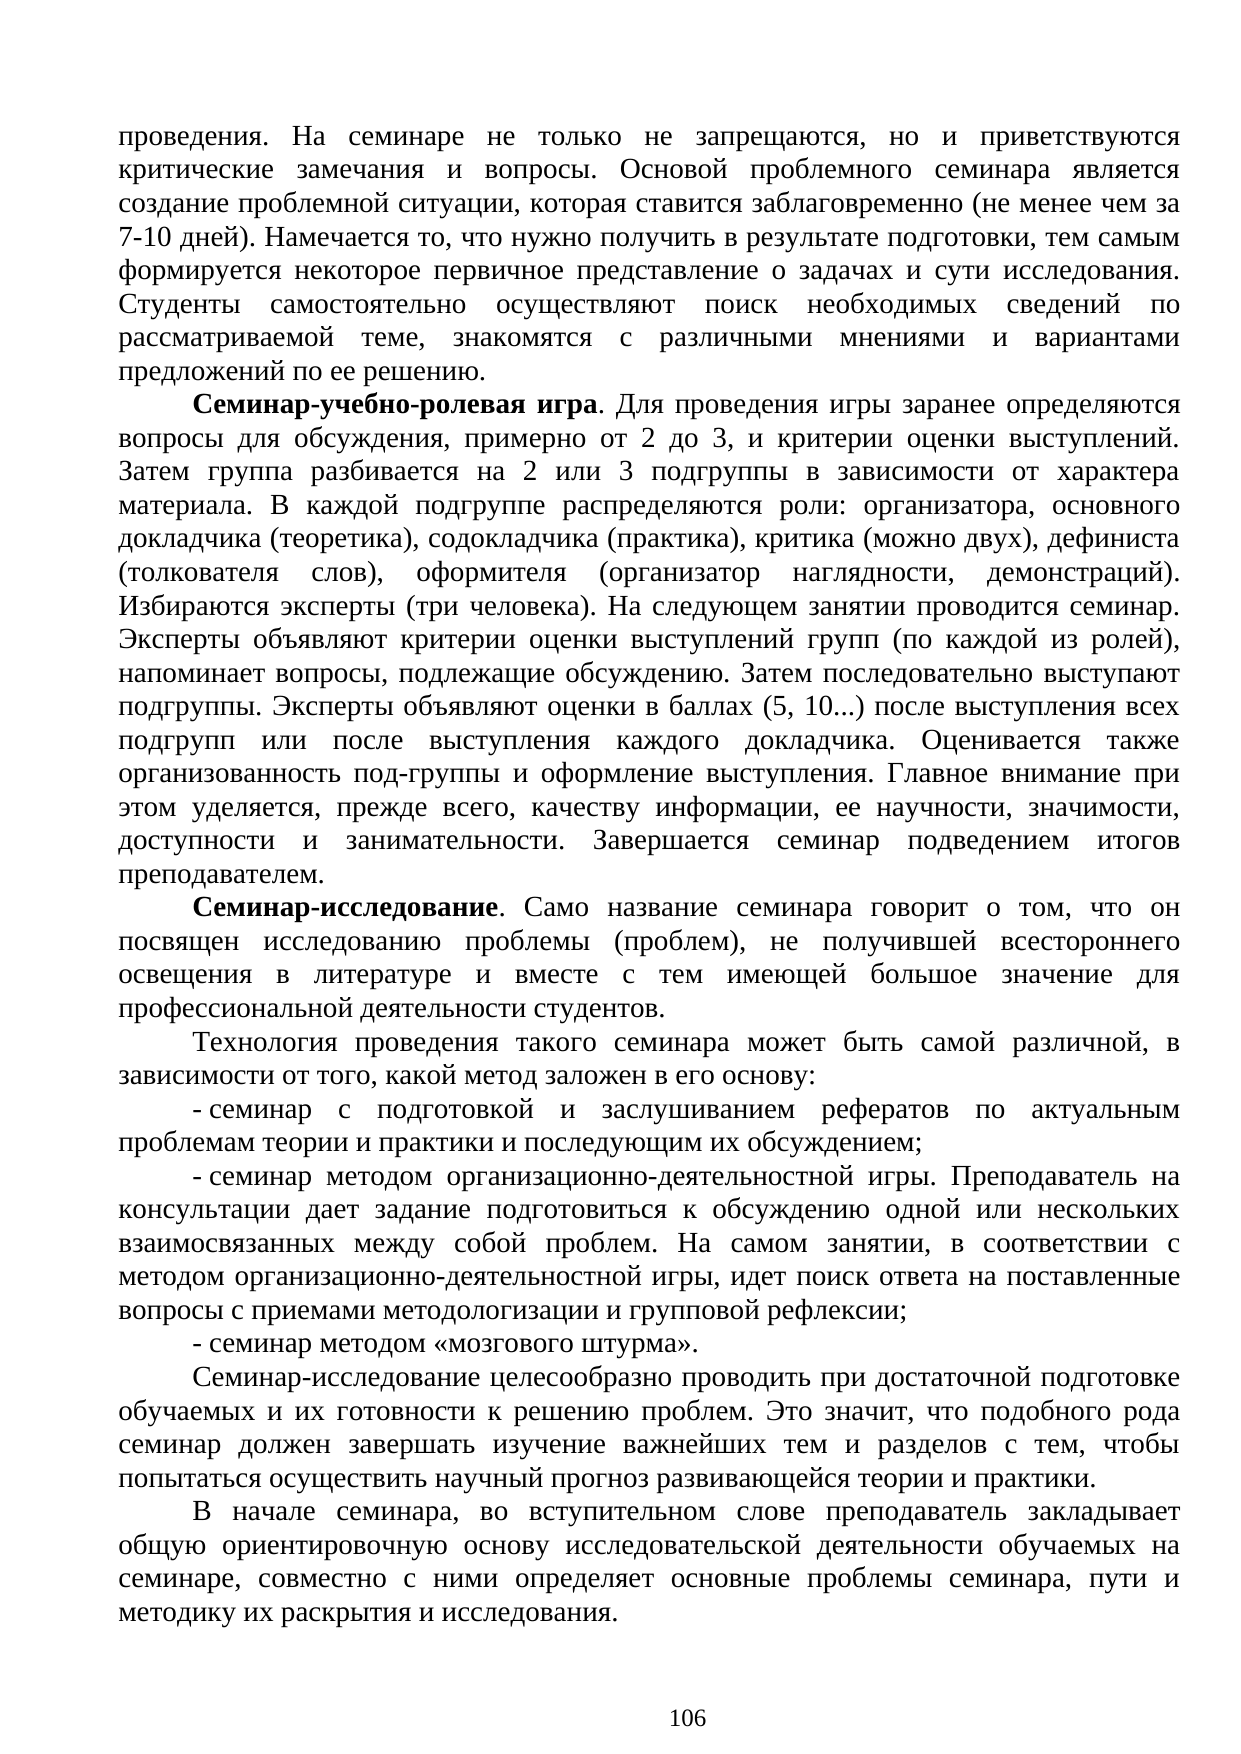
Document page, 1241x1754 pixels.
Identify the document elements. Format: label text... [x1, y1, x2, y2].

text - семинар методом «мозгового штурма». [118, 1326, 1181, 1359]
text Семинар-исследование целесообразно проводить при достаточной подготовке обучаемых и их готовности к решению проблем. Это значит, что подобного рода семинар должен завершать изучение важнейших тем и разделов с тем, чтобы попытаться осуществить научный прогноз развивающейся теории и практики. [118, 1359, 1181, 1493]
text Семинар-исследование. Само название семинара говорит о том, что он посвящен исследованию проблемы (проблем), не получившей всестороннего освещения в литературе и вместе с тем имеющей большое значение для профессиональной деятельности студентов. [118, 889, 1181, 1024]
text - семинар методом организационно-деятельностной игры. Преподаватель на консультации дает задание подготовиться к обсуждению одной или нескольких взаимосвязанных между собой проблем. На самом занятии, в соответствии с методом организационно-деятельностной игры, идет поиск ответа на поставленные вопросы с приемами методологизации и групповой рефлексии; [118, 1158, 1181, 1326]
text В начале семинара, во вступительном слове преподаватель закладывает общую ориентировочную основу исследовательской деятельности обучаемых на семинаре, совместно с ними определяет основные проблемы семинара, пути и методику их раскрытия и исследования. [118, 1493, 1181, 1627]
text Технология проведения такого семинара может быть самой различной, в зависимости от того, какой метод заложен в его основу: [118, 1024, 1181, 1091]
text Семинар-учебно-ролевая игра. Для проведения игры заранее определяются вопросы для обсуждения, примерно от 2 до 3, и критерии оценки выступлений. Затем группа разбивается на 2 или 3 подгруппы в зависимости от характера материала. В каждой подгруппе распределяются роли: организатора, основного докладчика (теоретика), содокладчика (практика), критика (можно двух), дефиниста (толкователя слов), оформителя (организатор наглядности, демонстраций). Избираются эксперты (три человека). На следующем занятии проводится семинар. Эксперты объявляют критерии оценки выступлений групп (по каждой из ролей), напоминает вопросы, подлежащие обсуждению. Затем последовательно выступают подгруппы. Эксперты объявляют оценки в баллах (5, 10...) после выступления всех подгрупп или после выступления каждого докладчика. Оценивается также организованность под-группы и оформление выступления. Главное внимание при этом уделяется, прежде всего, качеству информации, ее научности, значимости, доступности и занимательности. Завершается семинар подведением итогов преподавателем. [118, 386, 1181, 889]
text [118, 118, 1181, 386]
text - семинар с подготовкой и заслушиванием рефератов по актуальным проблемам теории и практики и последующим их обсуждением; [118, 1091, 1181, 1158]
